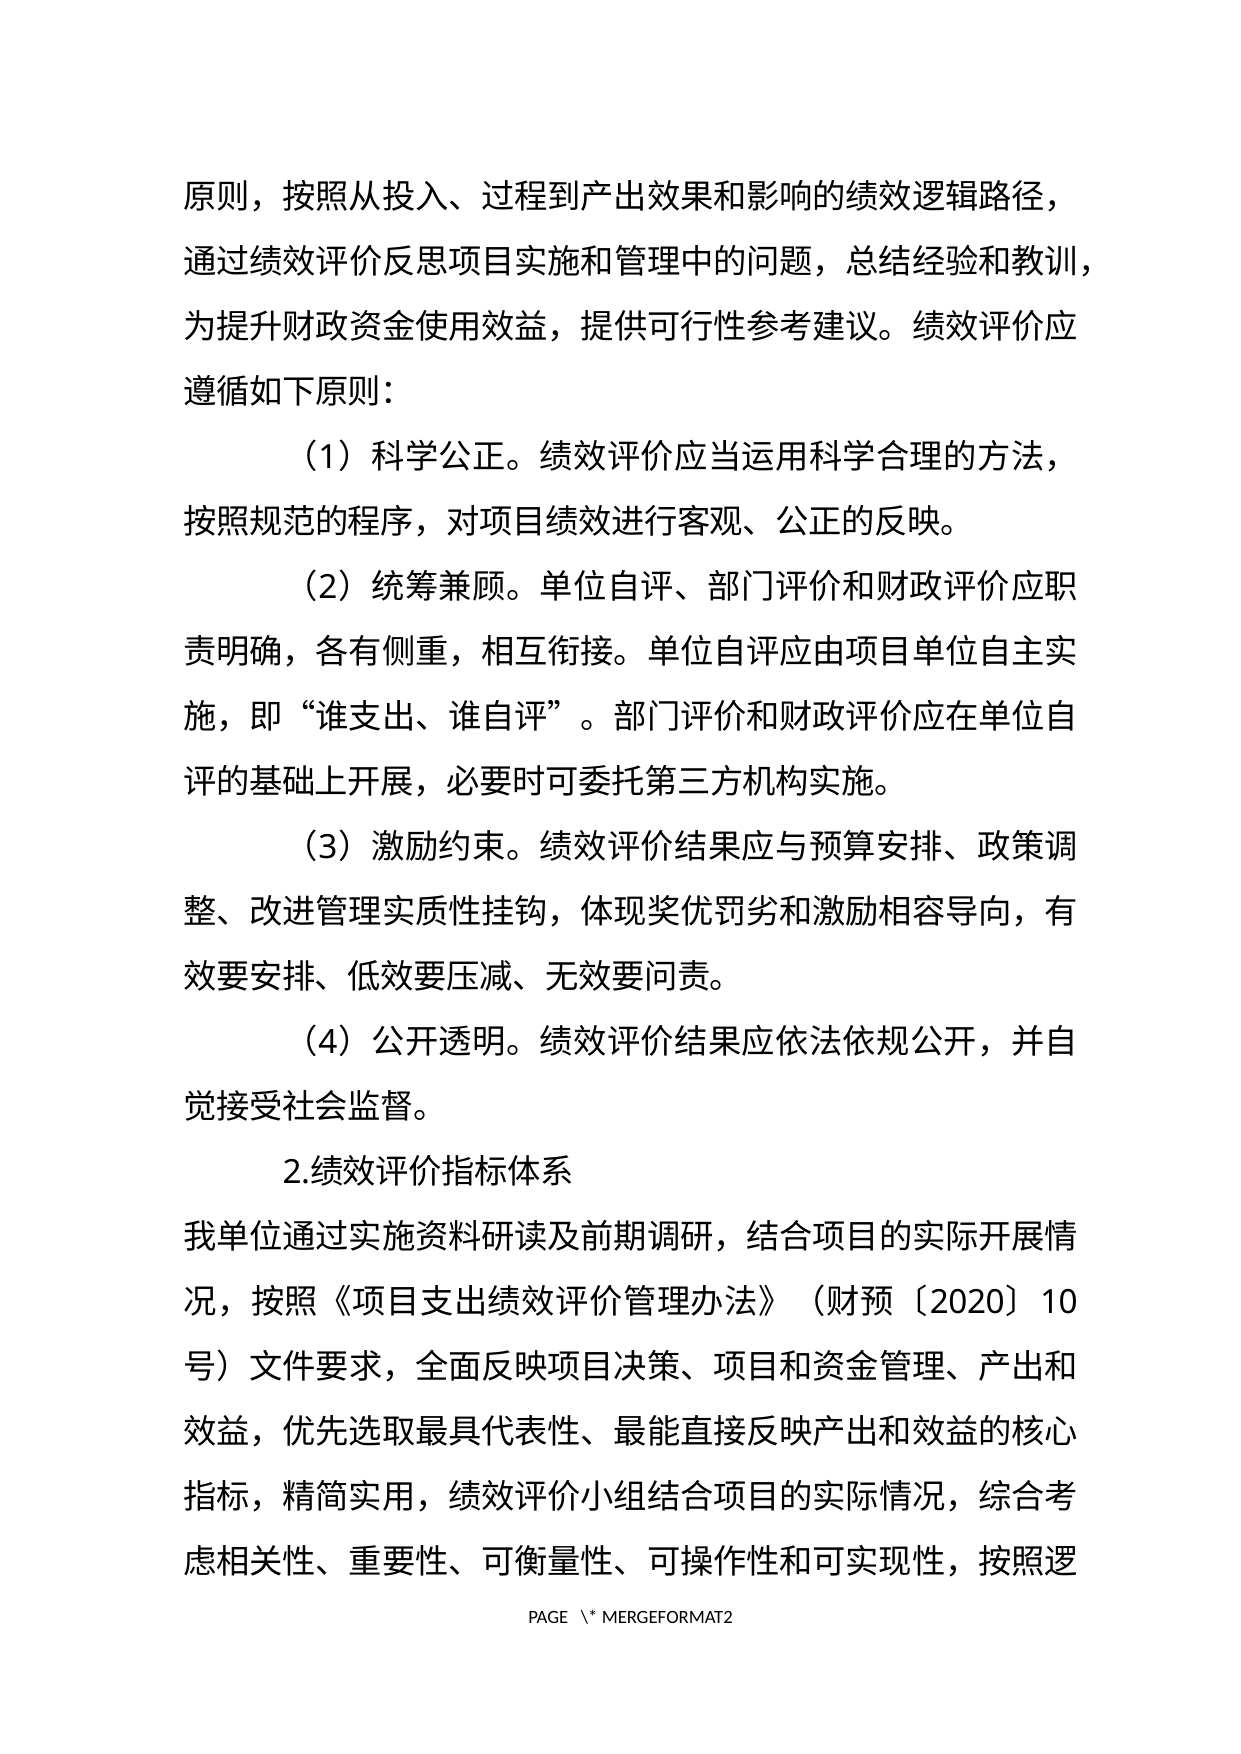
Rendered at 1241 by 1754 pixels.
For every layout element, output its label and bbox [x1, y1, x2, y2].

text [183, 162, 1078, 1592]
